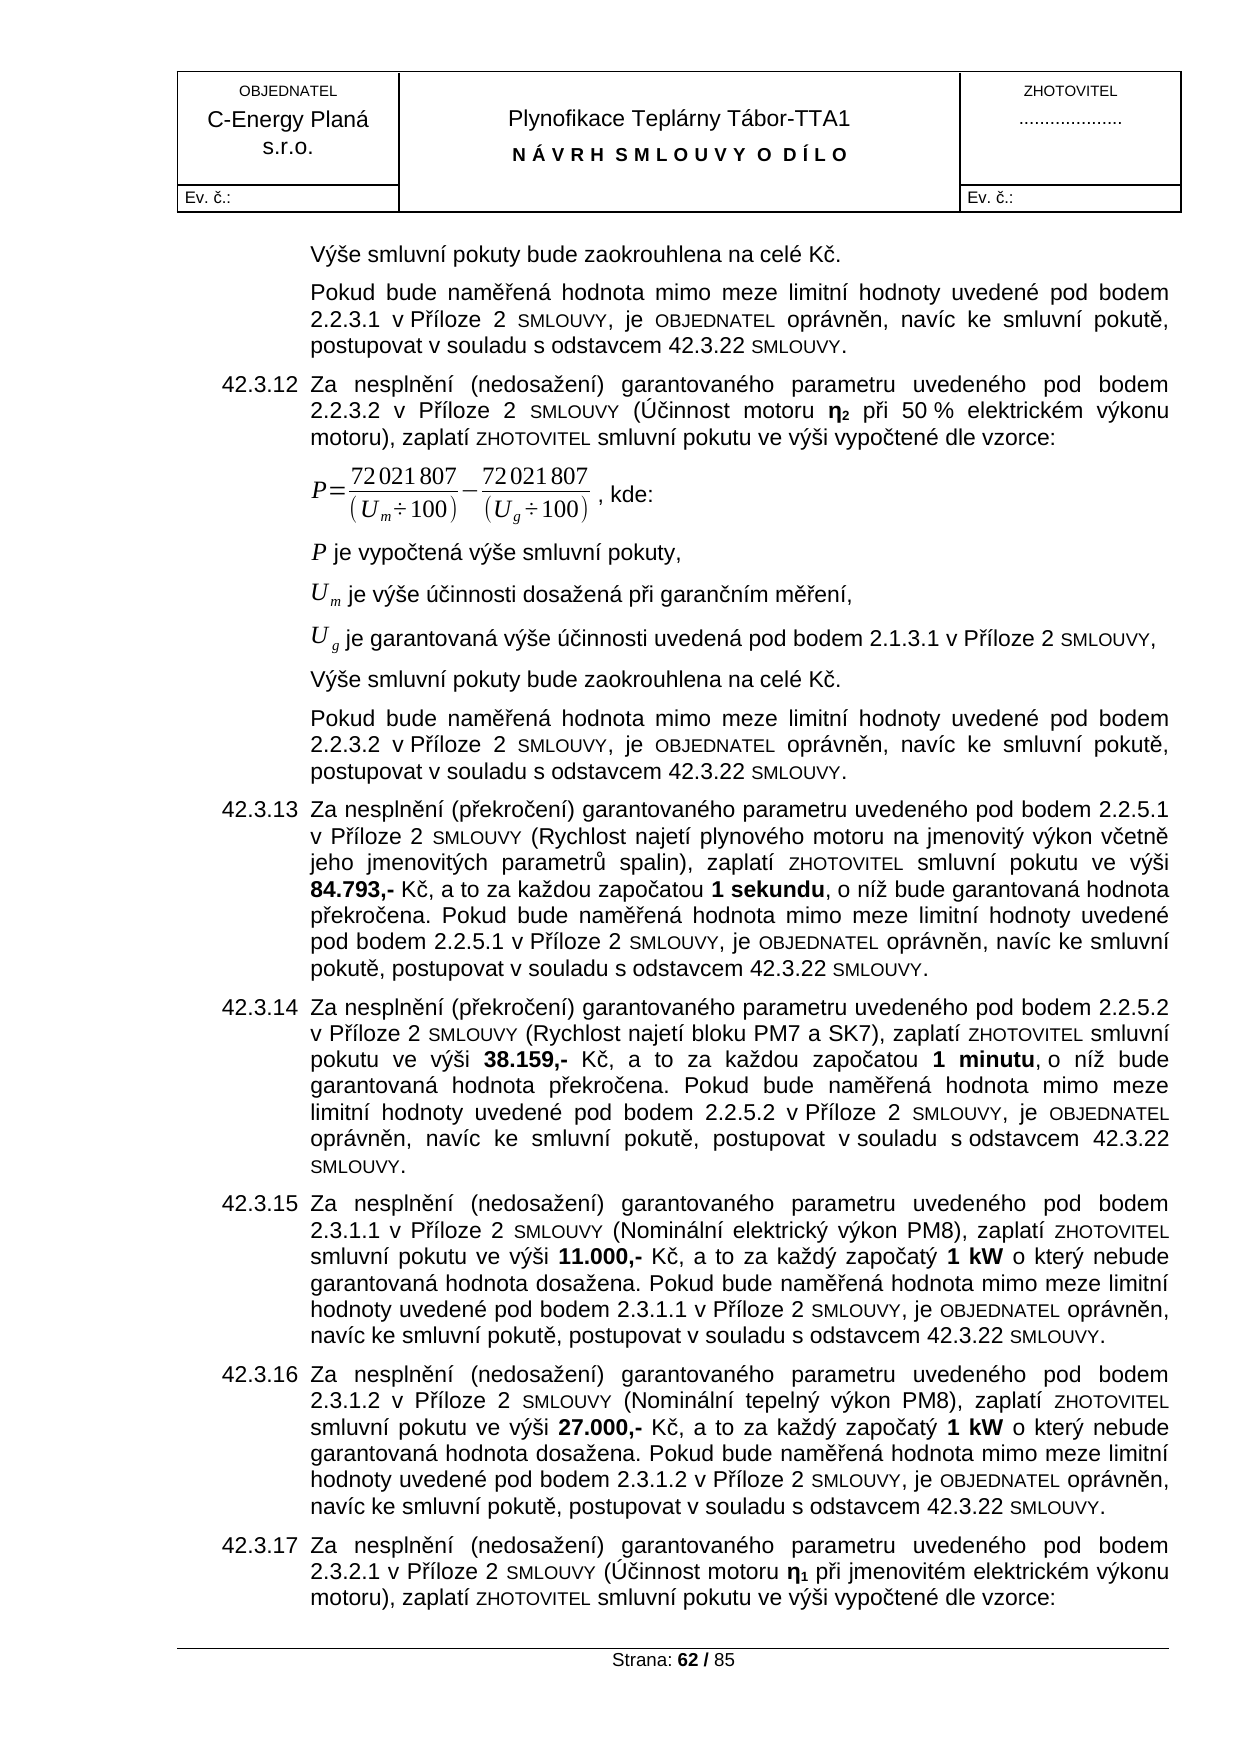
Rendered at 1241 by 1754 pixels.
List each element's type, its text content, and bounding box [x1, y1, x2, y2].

subtitle , kde: [310, 462, 1169, 526]
subtitle Za nesplnění (nedosažení) garantovaného parametru uvedeného pod bodem 2.3.1.2 v Příloze 2 smlouvy (Nominální tepelný výkon PM8), zaplatí zhotovitel smluvní pokutu ve výši 27.000,- Kč, a to za každý započatý 1 kW o který nebude garantovaná hodnota dosažena. Pokud bude naměřená hodnota mimo meze limitní hodnoty uvedené pod bodem 2.3.1.2 v Příloze 2 smlouvy, je objednatel oprávněn, navíc ke smluvní pokutě, postupovat v souladu s odstavcem 42.3.22 smlouvy. [222, 1361, 1169, 1519]
subtitle Za nesplnění (nedosažení) garantovaného parametru uvedeného pod bodem 2.3.2.1 v Příloze 2 smlouvy (Účinnost motoru η1 při jmenovitém elektrickém výkonu motoru), zaplatí zhotovitel smluvní pokutu ve výši vypočtené dle vzorce: [222, 1532, 1169, 1611]
subtitle Za nesplnění (nedosažení) garantovaného parametru uvedeného pod bodem 2.2.3.2 v Příloze 2 smlouvy (Účinnost motoru η2 při 50 % elektrickém výkonu motoru), zaplatí zhotovitel smluvní pokutu ve výši vypočtené dle vzorce: [222, 371, 1169, 450]
subtitle Výše smluvní pokuty bude zaokrouhlena na celé Kč. [310, 241, 1169, 267]
subtitle Výše smluvní pokuty bude zaokrouhlena na celé Kč. [310, 666, 1169, 692]
subtitle Pokud bude naměřená hodnota mimo meze limitní hodnoty uvedené pod bodem 2.2.3.1 v Příloze 2 smlouvy, je objednatel oprávněn, navíc ke smluvní pokutě, postupovat v souladu s odstavcem 42.3.22 smlouvy. [310, 279, 1169, 358]
subtitle je vypočtená výše smluvní pokuty, [310, 538, 1169, 566]
subtitle Pokud bude naměřená hodnota mimo meze limitní hodnoty uvedené pod bodem 2.2.3.2 v Příloze 2 smlouvy, je objednatel oprávněn, navíc ke smluvní pokutě, postupovat v souladu s odstavcem 42.3.22 smlouvy. [310, 705, 1169, 784]
subtitle Za nesplnění (nedosažení) garantovaného parametru uvedeného pod bodem 2.3.1.1 v Příloze 2 smlouvy (Nominální elektrický výkon PM8), zaplatí zhotovitel smluvní pokutu ve výši 11.000,- Kč, a to za každý započatý 1 kW o který nebude garantovaná hodnota dosažena. Pokud bude naměřená hodnota mimo meze limitní hodnoty uvedené pod bodem 2.3.1.1 v Příloze 2 smlouvy, je objednatel oprávněn, navíc ke smluvní pokutě, postupovat v souladu s odstavcem 42.3.22 smlouvy. [222, 1190, 1169, 1348]
subtitle Za nesplnění (překročení) garantovaného parametru uvedeného pod bodem 2.2.5.2 v Příloze 2 smlouvy (Rychlost najetí bloku PM7 a SK7), zaplatí zhotovitel smluvní pokutu ve výši 38.159,- Kč, a to za každou započatou 1 minutu, o níž bude garantovaná hodnota překročena. Pokud bude naměřená hodnota mimo meze limitní hodnoty uvedené pod bodem 2.2.5.2 v Příloze 2 smlouvy, je objednatel oprávněn, navíc ke smluvní pokutě, postupovat v souladu s odstavcem 42.3.22 smlouvy. [222, 993, 1169, 1178]
subtitle je garantovaná výše účinnosti uvedená pod bodem 2.1.3.1 v Příloze 2 smlouvy, [310, 622, 1169, 653]
subtitle je výše účinnosti dosažená při garančním měření, [310, 578, 1169, 610]
subtitle Za nesplnění (překročení) garantovaného parametru uvedeného pod bodem 2.2.5.1 v Příloze 2 smlouvy (Rychlost najetí plynového motoru na jmenovitý výkon včetně jeho jmenovitých parametrů spalin), zaplatí zhotovitel smluvní pokutu ve výši 84.793,- Kč, a to za každou započatou 1 sekundu, o níž bude garantovaná hodnota překročena. Pokud bude naměřená hodnota mimo meze limitní hodnoty uvedené pod bodem 2.2.5.1 v Příloze 2 smlouvy, je objednatel oprávněn, navíc ke smluvní pokutě, postupovat v souladu s odstavcem 42.3.22 smlouvy. [222, 796, 1169, 981]
